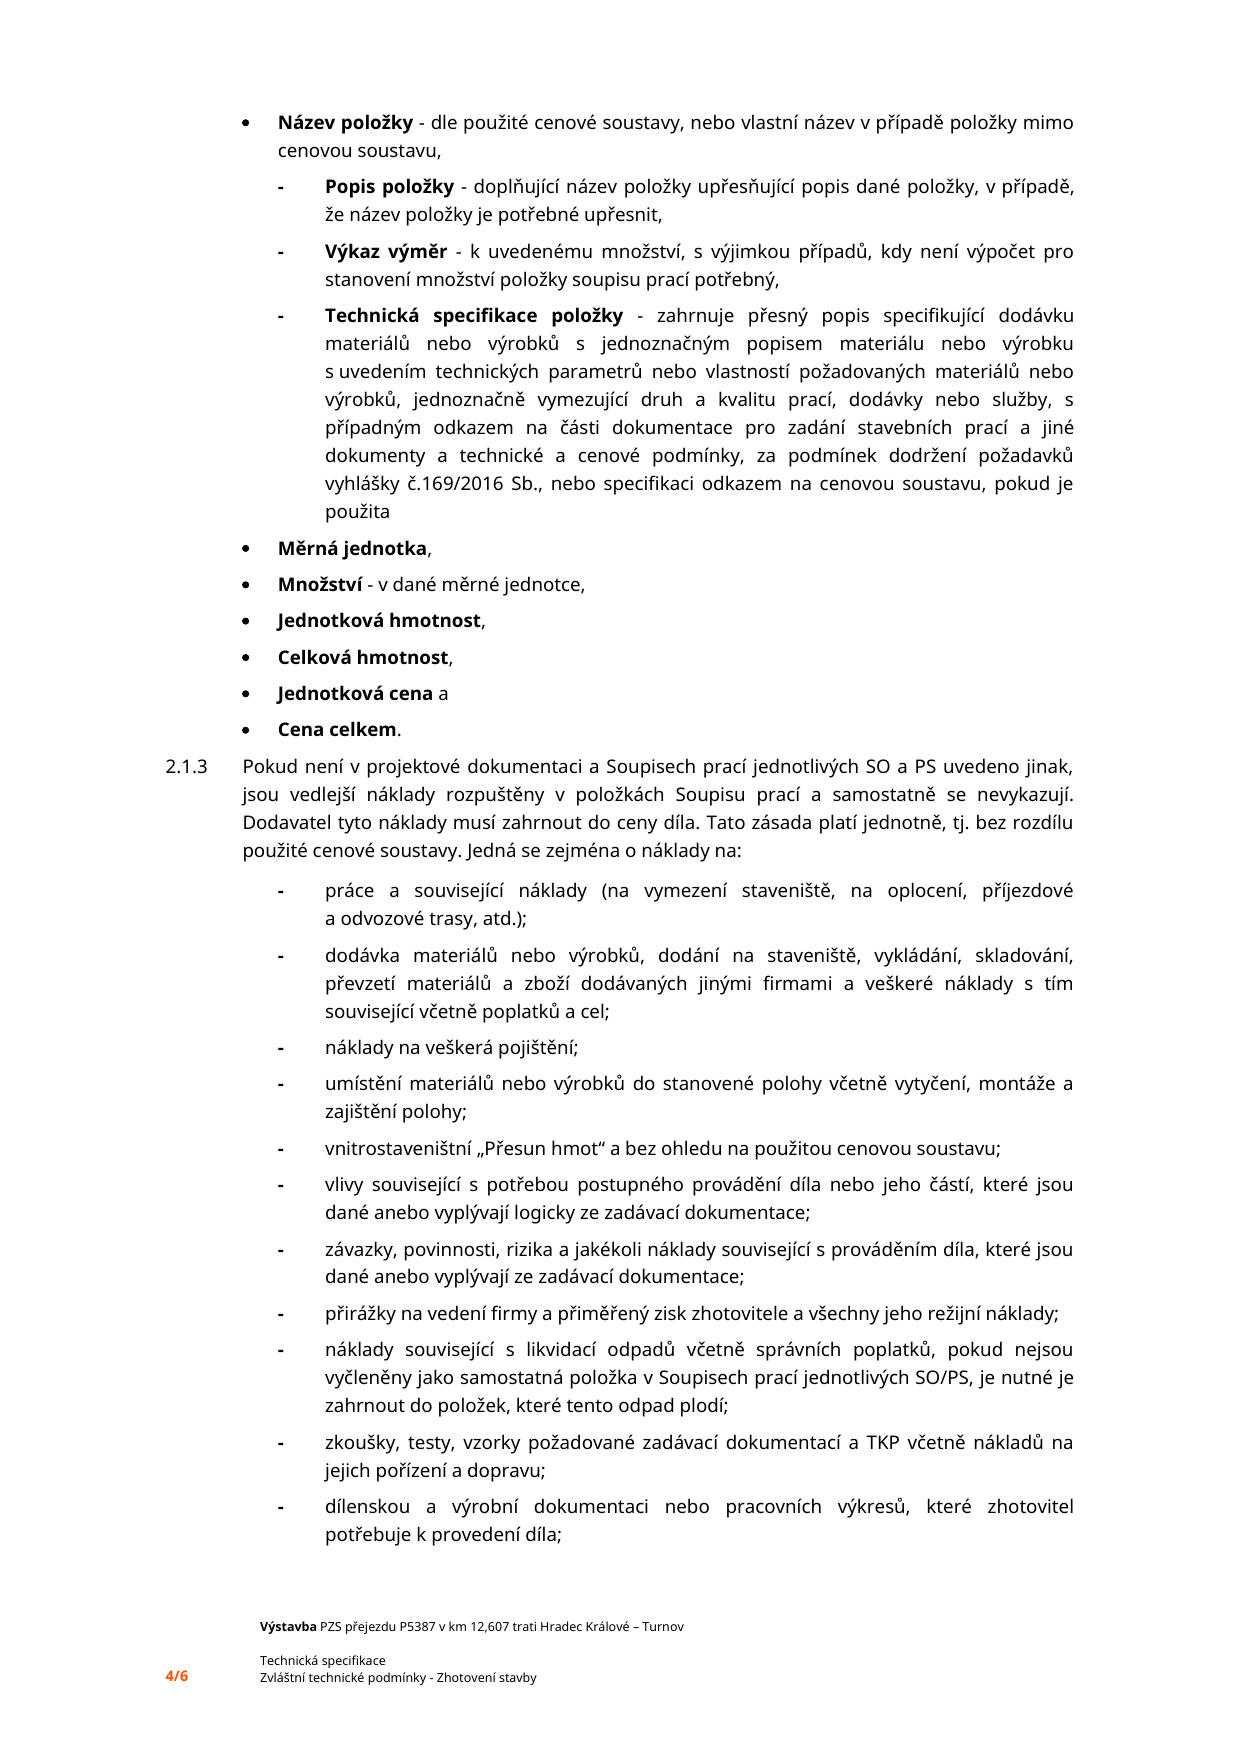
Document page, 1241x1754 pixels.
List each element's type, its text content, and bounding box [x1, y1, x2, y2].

text Technická specifikace položky - zahrnuje přesný popis specifikující dodávku materiálů nebo výrobků s jednoznačným popisem materiálu nebo výrobku s uvedením technických parametrů nebo vlastností požadovaných materiálů nebo výrobků, jednoznačně vymezující druh a kvalitu prací, dodávky nebo služby, s případným odkazem na části dokumentace pro zadání stavebních prací a jiné dokumenty a technické a cenové podmínky, za podmínek dodržení požadavků vyhlášky č.169/2016 Sb., nebo specifikaci odkazem na cenovou soustavu, pokud je použita [278, 302, 1075, 524]
text vnitrostaveništní „Přesun hmot“ a bez ohledu na použitou cenovou soustavu; [278, 1135, 1075, 1161]
text Celková hmotnost, [242, 644, 1075, 669]
text Pokud není v projektové dokumentaci a Soupisech prací jednotlivých SO a PS uvedeno jinak, jsou vedlejší náklady rozpuštěny v položkách Soupisu prací a samostatně se nevykazují. Dodavatel tyto náklady musí zahrnout do ceny díla. Tato zásada platí jednotně, tj. bez rozdílu použité cenové soustavy. Jedná se zejména o náklady na: [165, 753, 1075, 863]
text Výkaz výměr - k uvedenému množství, s výjimkou případů, kdy není výpočet pro stanovení množství položky soupisu prací potřebný, [278, 238, 1075, 292]
text Název položky - dle použité cenové soustavy, nebo vlastní název v případě položky mimo cenovou soustavu, [242, 109, 1075, 163]
text přirážky na vedení firmy a přiměřený zisk zhotovitele a všechny jeho režijní náklady; [278, 1300, 1075, 1326]
text vlivy související s potřebou postupného provádění díla nebo jeho částí, které jsou dané anebo vyplývají logicky ze zadávací dokumentace; [278, 1171, 1075, 1225]
text dodávka materiálů nebo výrobků, dodání na staveniště, vykládání, skladování, převzetí materiálů a zboží dodávaných jinými firmami a veškeré náklady s tím související včetně poplatků a cel; [278, 942, 1075, 1023]
text náklady na veškerá pojištění; [278, 1034, 1075, 1060]
text umístění materiálů nebo výrobků do stanovené polohy včetně vytyčení, montáže a zajištění polohy; [278, 1071, 1075, 1124]
text zkoušky, testy, vzorky požadované zadávací dokumentací a TKP včetně nákladů na jejich pořízení a dopravu; [278, 1429, 1075, 1482]
text Popis položky - doplňující název položky upřesňující popis dané položky, v případě, že název položky je potřebné upřesnit, [278, 174, 1075, 227]
text Jednotková cena a [242, 680, 1075, 706]
text Množství - v dané měrné jednotce, [242, 571, 1075, 597]
text Jednotková hmotnost, [242, 608, 1075, 633]
text práce a související náklady (na vymezení staveniště, na oplocení, příjezdové a odvozové trasy, atd.); [278, 878, 1075, 931]
text Cena celkem. [242, 717, 1075, 742]
text Měrná jednotka, [242, 535, 1075, 560]
text dílenskou a výrobní dokumentaci nebo pracovních výkresů, které zhotovitel potřebuje k provedení díla; [278, 1493, 1075, 1547]
text náklady související s likvidací odpadů včetně správních poplatků, pokud nejsou vyčleněny jako samostatná položka v Soupisech prací jednotlivých SO/PS, je nutné je zahrnout do položek, které tento odpad plodí; [278, 1337, 1075, 1418]
text závazky, povinnosti, rizika a jakékoli náklady související s prováděním díla, které jsou dané anebo vyplývají ze zadávací dokumentace; [278, 1236, 1075, 1289]
